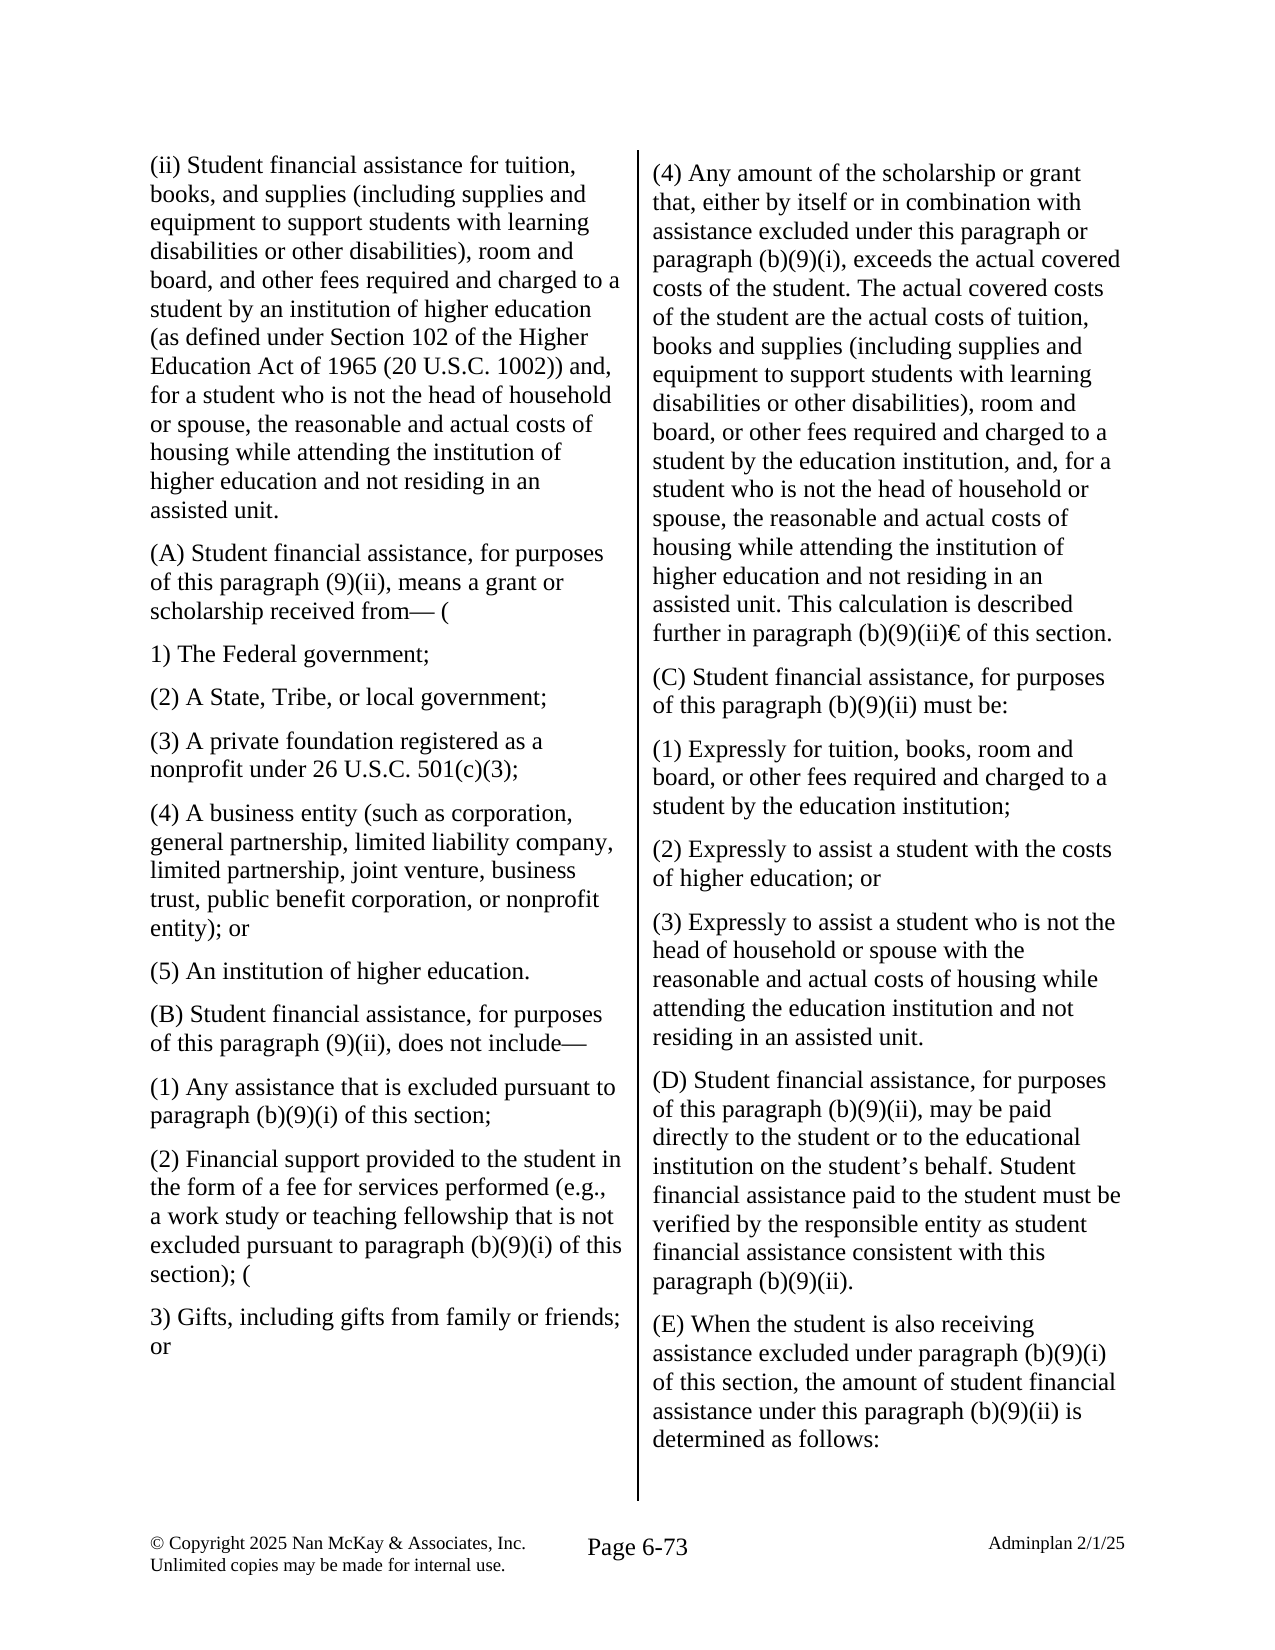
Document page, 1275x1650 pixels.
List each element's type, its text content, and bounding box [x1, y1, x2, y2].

text (2) Financial support provided to the student in the form of a fee for services performed (e.g., a work study or teaching fellowship that is not excluded pursuant to paragraph (b)(9)(i) of this section); ( [150, 1144, 622, 1287]
text (D) Student financial assistance, for purposes of this paragraph (b)(9)(ii), may be paid directly to the student or to the educational institution on the student’s behalf. Student financial assistance paid to the student must be verified by the responsible entity as student financial assistance consistent with this paragraph (b)(9)(ii). [652, 1065, 1125, 1295]
text (3) A private foundation registered as a nonprofit under 26 U.S.C. 501(c)(3); [150, 726, 622, 783]
text 3) Gifts, including gifts from family or friends; or [150, 1302, 622, 1359]
text (B) Student financial assistance, for purposes of this paragraph (9)(ii), does not include— [150, 999, 622, 1057]
text (5) An institution of higher education. [150, 956, 622, 985]
text (4) Any amount of the scholarship or grant that, either by itself or in combination with assistance excluded under this paragraph or paragraph (b)(9)(i), exceeds the actual covered costs of the student. The actual covered costs of the student are the actual costs of tuition, books and supplies (including supplies and equipment to support students with learning disabilities or other disabilities), room and board, or other fees required and charged to a student by the education institution, and, for a student who is not the head of household or spouse, the reasonable and actual costs of housing while attending the institution of higher education and not residing in an assisted unit. This calculation is described further in paragraph (b)(9)(ii)€ of this section. [652, 158, 1125, 647]
text (3) Expressly to assist a student who is not the head of household or spouse with the reasonable and actual costs of housing while attending the education institution and not residing in an assisted unit. [652, 907, 1125, 1050]
text (C) Student financial assistance, for purposes of this paragraph (b)(9)(ii) must be: [652, 662, 1125, 719]
text (1) Any assistance that is excluded pursuant to paragraph (b)(9)(i) of this section; [150, 1072, 622, 1129]
text (2) A State, Tribe, or local government; [150, 682, 622, 711]
text (1) Expressly for tuition, books, room and board, or other fees required and charged to a student by the education institution; [652, 734, 1125, 820]
text (E) When the student is also receiving assistance excluded under paragraph (b)(9)(i) of this section, the amount of student financial assistance under this paragraph (b)(9)(ii) is determined as follows: [652, 1309, 1125, 1453]
text (2) Expressly to assist a student with the costs of higher education; or [652, 834, 1125, 892]
text (ii) Student financial assistance for tuition, books, and supplies (including supplies and equipment to support students with learning disabilities or other disabilities), room and board, and other fees required and charged to a student by an institution of higher education (as defined under Section 102 of the Higher Education Act of 1965 (20 U.S.C. 1002)) and, for a student who is not the head of household or spouse, the reasonable and actual costs of housing while attending the institution of higher education and not residing in an assisted unit. [150, 150, 622, 524]
text (4) A business entity (such as corporation, general partnership, limited liability company, limited partnership, joint venture, business trust, public benefit corporation, or nonprofit entity); or [150, 798, 622, 942]
text 1) The Federal government; [150, 639, 622, 668]
text (A) Student financial assistance, for purposes of this paragraph (9)(ii), means a grant or scholarship received from— ( [150, 538, 622, 624]
